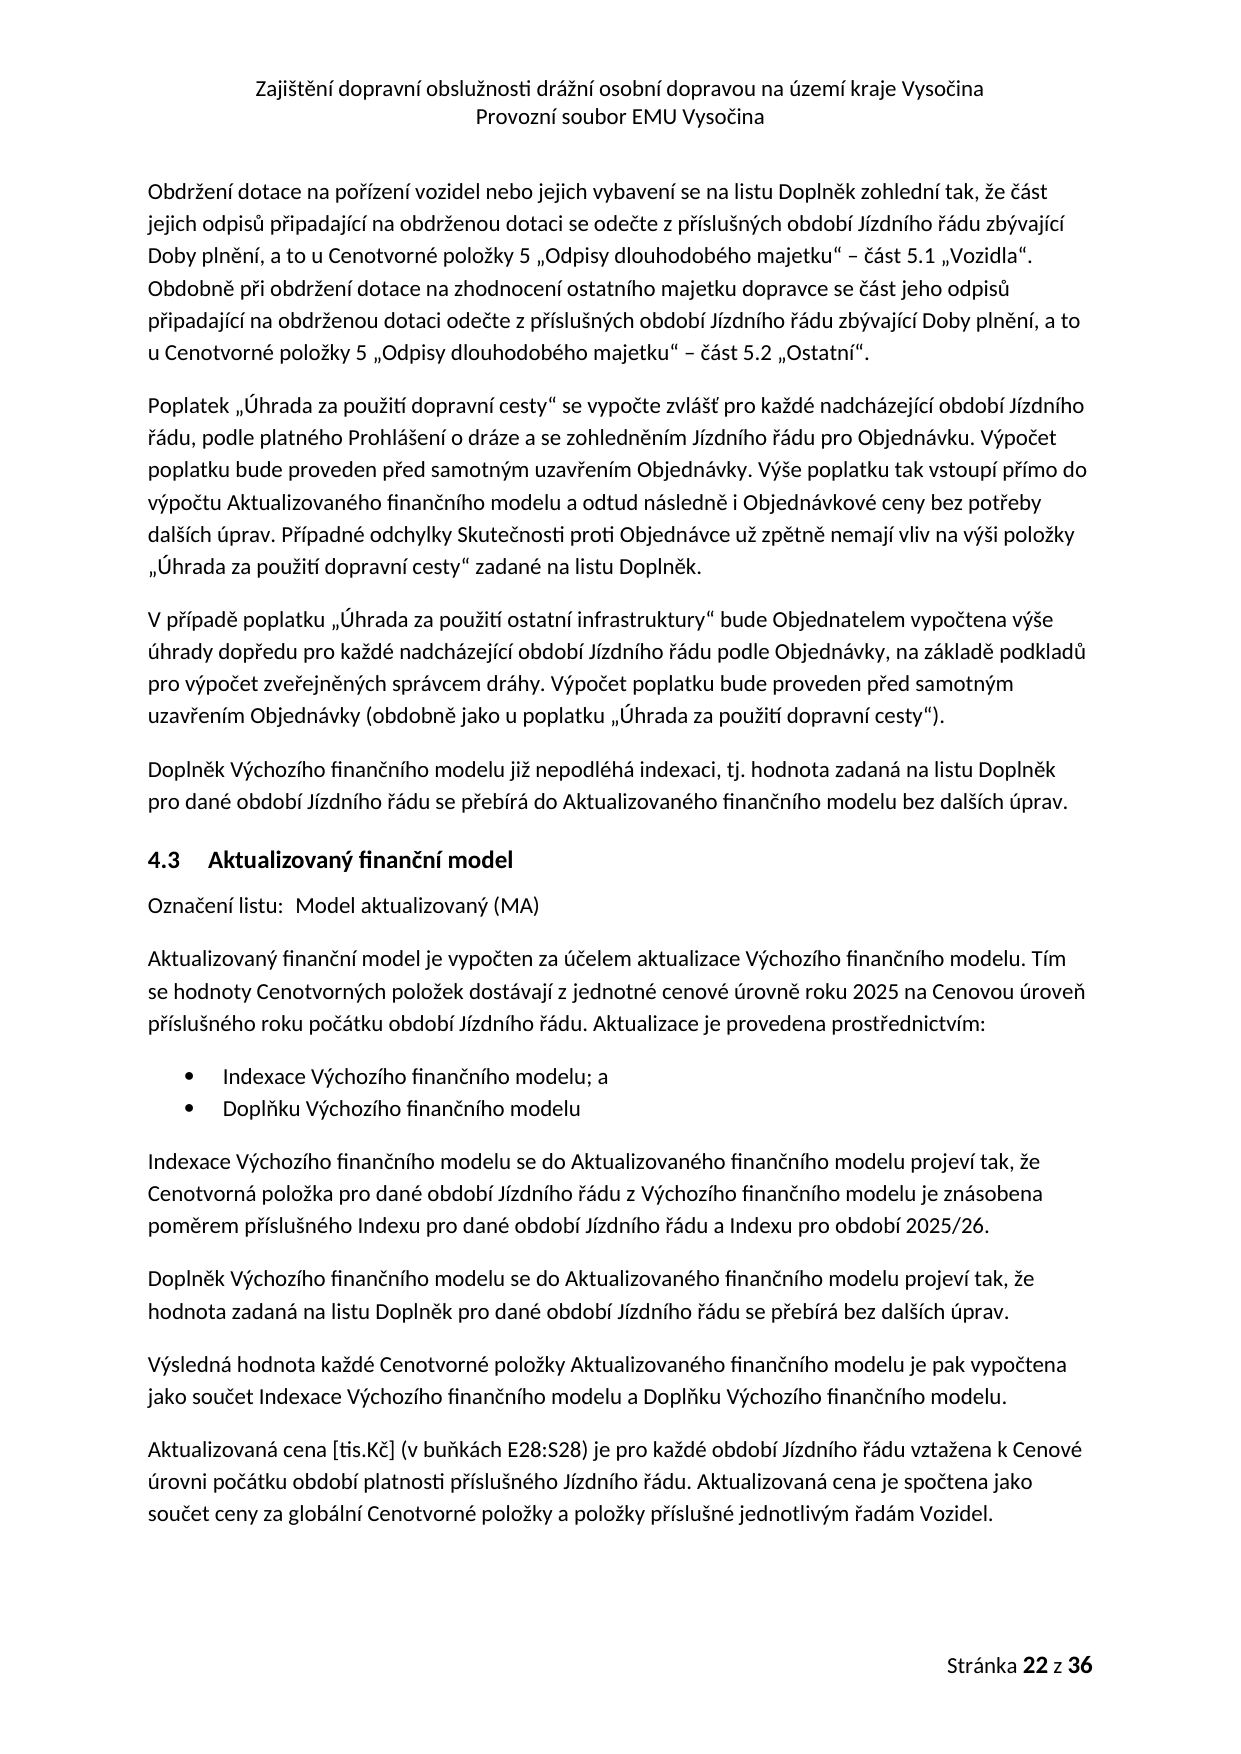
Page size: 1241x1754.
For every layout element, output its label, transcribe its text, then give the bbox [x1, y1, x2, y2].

subtitle Aktualizovaný finanční model [148, 844, 1092, 874]
list Indexace Výchozího finančního modelu; a [185, 1062, 1092, 1090]
text Aktualizovaná cena [tis.Kč] (v buňkách E28:S28) je pro každé období Jízdního řádu vztažena k Cenové úrovni počátku období platnosti příslušného Jízdního řádu. Aktualizovaná cena je spočtena jako součet ceny za globální Cenotvorné položky a položky příslušné jednotlivým řadám Vozidel. [148, 1435, 1092, 1527]
list Doplňku Výchozího finančního modelu [185, 1094, 1092, 1122]
text Indexace Výchozího finančního modelu se do Aktualizovaného finančního modelu projeví tak, že Cenotvorná položka pro dané období Jízdního řádu z Výchozího finančního modelu je znásobena poměrem příslušného Indexu pro dané období Jízdního řádu a Indexu pro období 2025/26. [148, 1147, 1092, 1239]
text Aktualizovaný finanční model je vypočten za účelem aktualizace Výchozího finančního modelu. Tím se hodnoty Cenotvorných položek dostávají z jednotné cenové úrovně roku 2025 na Cenovou úroveň příslušného roku počátku období Jízdního řádu. Aktualizace je provedena prostřednictvím: [148, 944, 1092, 1037]
text Označení listu: Model aktualizovaný (MA) [148, 892, 1092, 919]
text V případě poplatku „Úhrada za použití ostatní infrastruktury“ bude Objednatelem vypočtena výše úhrady dopředu pro každé nadcházející období Jízdního řádu podle Objednávky, na základě podkladů pro výpočet zveřejněných správcem dráhy. Výpočet poplatku bude proveden před samotným uzavřením Objednávky (obdobně jako u poplatku „Úhrada za použití dopravní cesty“). [148, 605, 1092, 730]
text Výsledná hodnota každé Cenotvorné položky Aktualizovaného finančního modelu je pak vypočtena jako součet Indexace Výchozího finančního modelu a Doplňku Výchozího finančního modelu. [148, 1350, 1092, 1410]
text Poplatek „Úhrada za použití dopravní cesty“ se vypočte zvlášť pro každé nadcházející období Jízdního řádu, podle platného Prohlášení o dráze a se zohledněním Jízdního řádu pro Objednávku. Výpočet poplatku bude proveden před samotným uzavřením Objednávky. Výše poplatku tak vstoupí přímo do výpočtu Aktualizovaného finančního modelu a odtud následně i Objednávkové ceny bez potřeby dalších úprav. Případné odchylky Skutečnosti proti Objednávce už zpětně nemají vliv na výši položky „Úhrada za použití dopravní cesty“ zadané na listu Doplněk. [148, 391, 1092, 580]
text Doplněk Výchozího finančního modelu již nepodléhá indexaci, tj. hodnota zadaná na listu Doplněk pro dané období Jízdního řádu se přebírá do Aktualizovaného finančního modelu bez dalších úprav. [148, 755, 1092, 815]
text Obdržení dotace na pořízení vozidel nebo jejich vybavení se na listu Doplněk zohlední tak, že část jejich odpisů připadající na obdrženou dotaci se odečte z příslušných období Jízdního řádu zbývající Doby plnění, a to u Cenotvorné položky 5 „Odpisy dlouhodobého majetku“ – část 5.1 „Vozidla“. Obdobně při obdržení dotace na zhodnocení ostatního majetku dopravce se část jeho odpisů připadající na obdrženou dotaci odečte z příslušných období Jízdního řádu zbývající Doby plnění, a to u Cenotvorné položky 5 „Odpisy dlouhodobého majetku“ – část 5.2 „Ostatní“. [148, 177, 1092, 366]
text Doplněk Výchozího finančního modelu se do Aktualizovaného finančního modelu projeví tak, že hodnota zadaná na listu Doplněk pro dané období Jízdního řádu se přebírá bez dalších úprav. [148, 1264, 1092, 1325]
